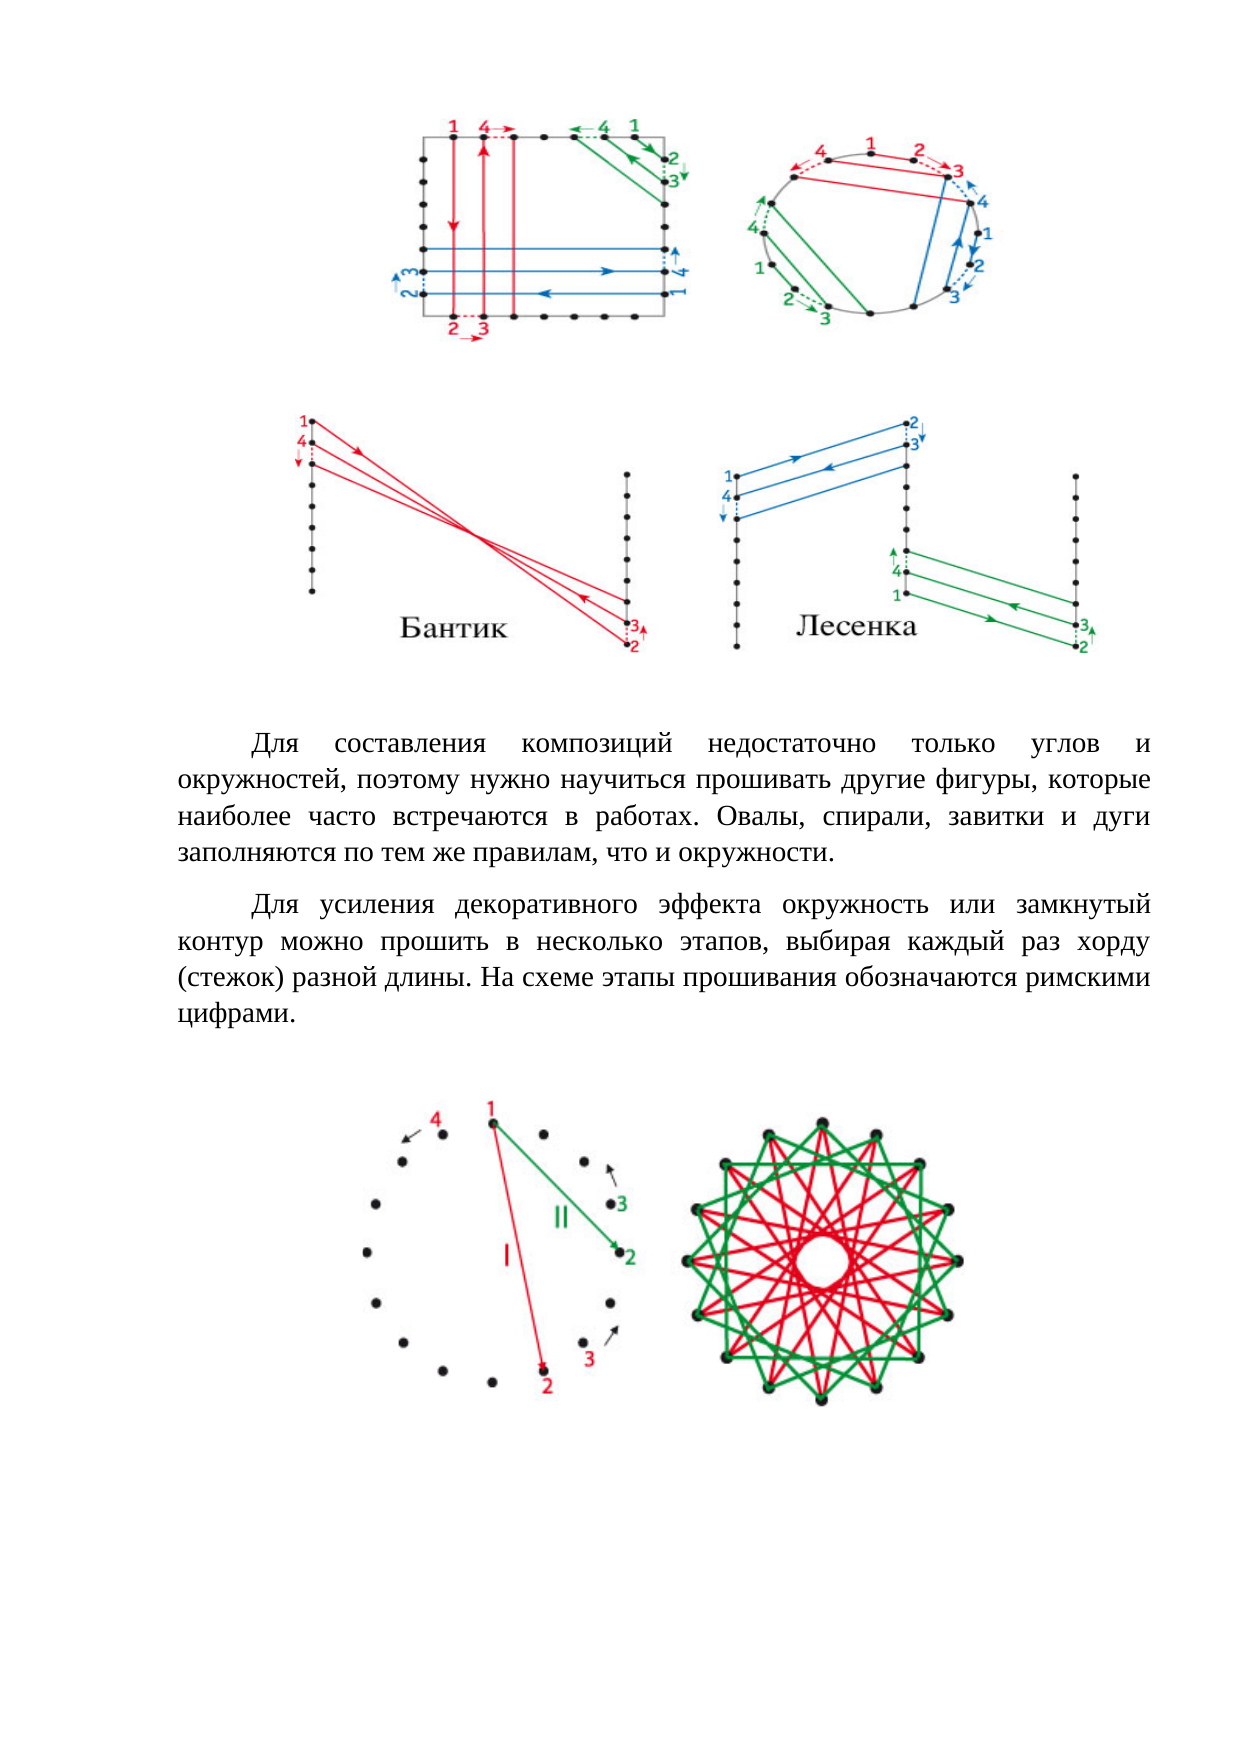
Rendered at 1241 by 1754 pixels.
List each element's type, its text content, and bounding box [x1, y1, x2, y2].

picture [295, 414, 1108, 654]
text Для составления композиций недостаточно только углов и окружностей, поэтому нужно научиться прошивать другие фигуры, которые наиболее часто встречаются в работах. Овалы, спирали, завитки и дуги заполняются по тем же правилам, что и окружности. [177, 725, 1152, 867]
picture [362, 1100, 967, 1408]
picture [391, 118, 1012, 344]
text Для усиления декоративного эффекта окружность или замкнутый контур можно прошить в несколько этапов, выбирая каждый раз хорду (стежок) разной длины. На схеме этапы прошивания обозначаются римскими цифрами. [177, 887, 1152, 1029]
